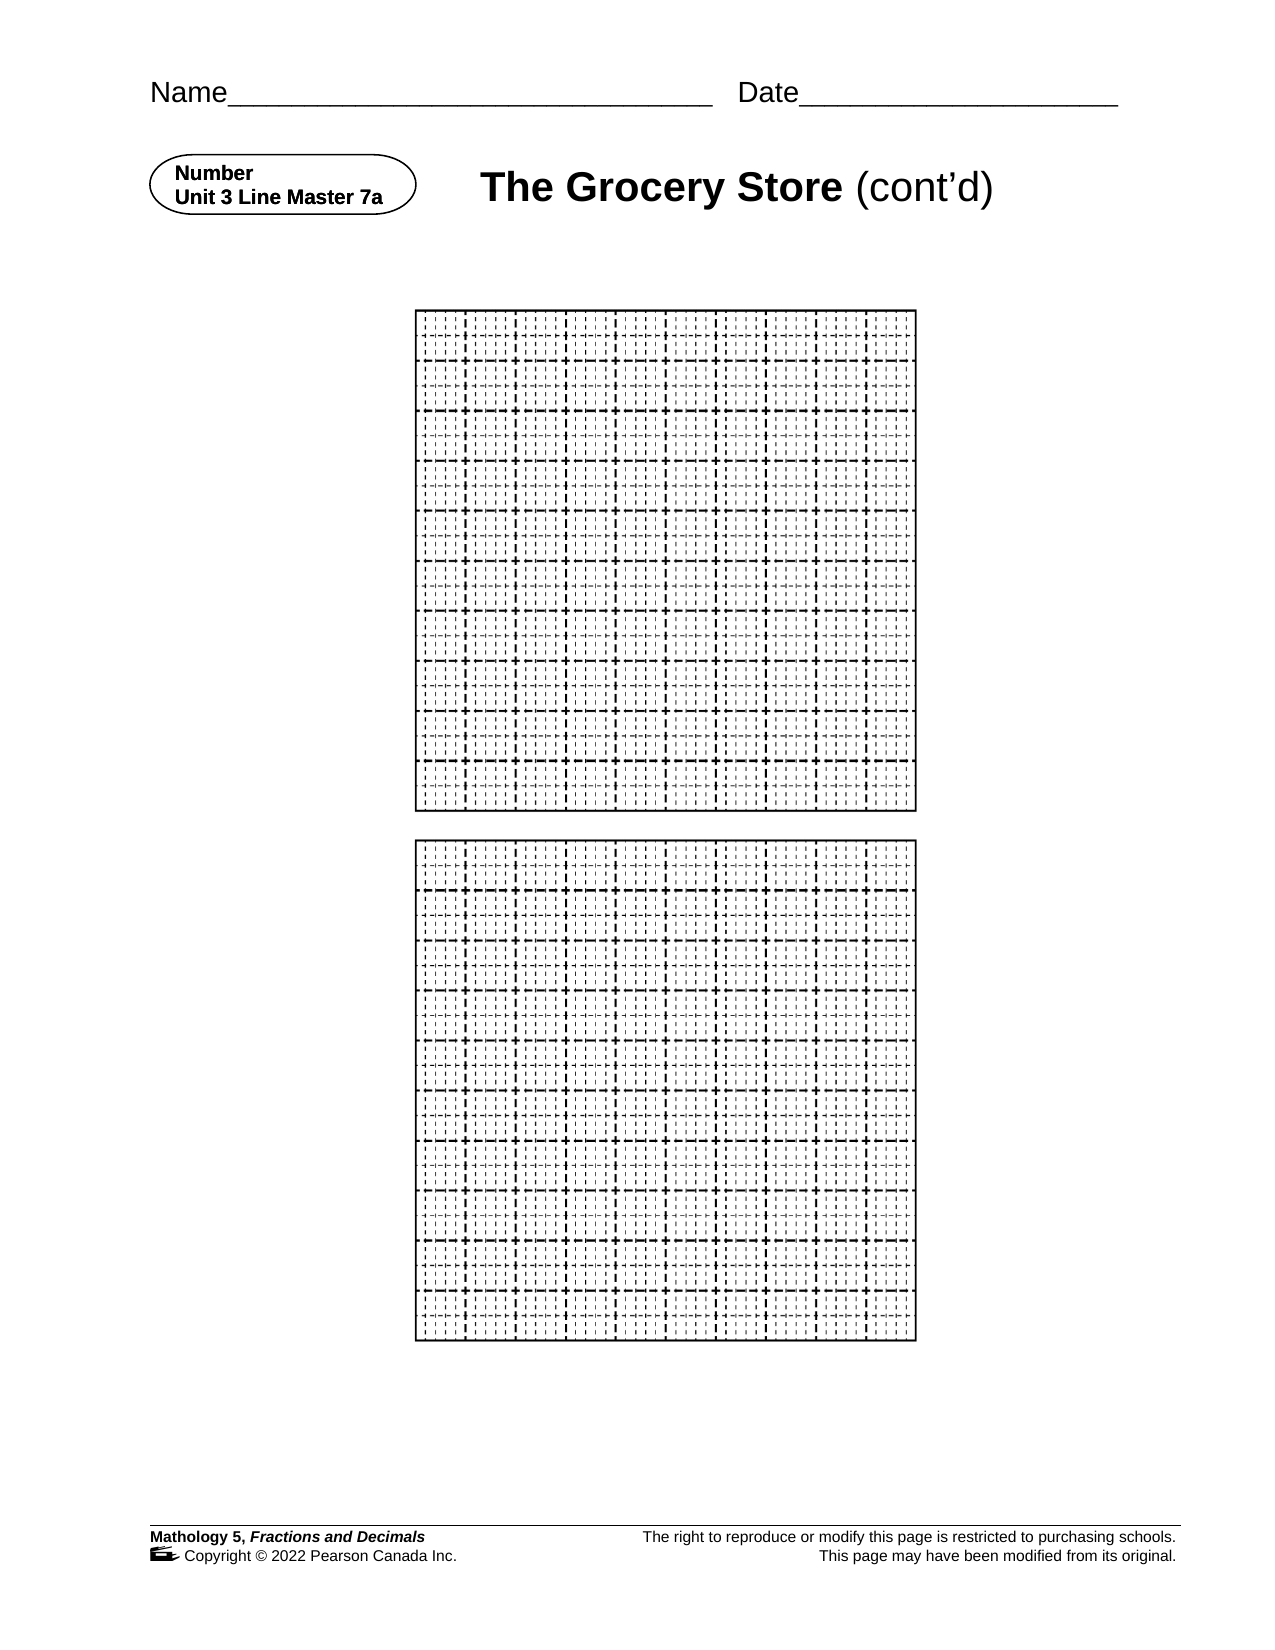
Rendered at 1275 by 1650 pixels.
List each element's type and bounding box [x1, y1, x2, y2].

picture [414, 309, 917, 1342]
picture [150, 1546, 180, 1561]
